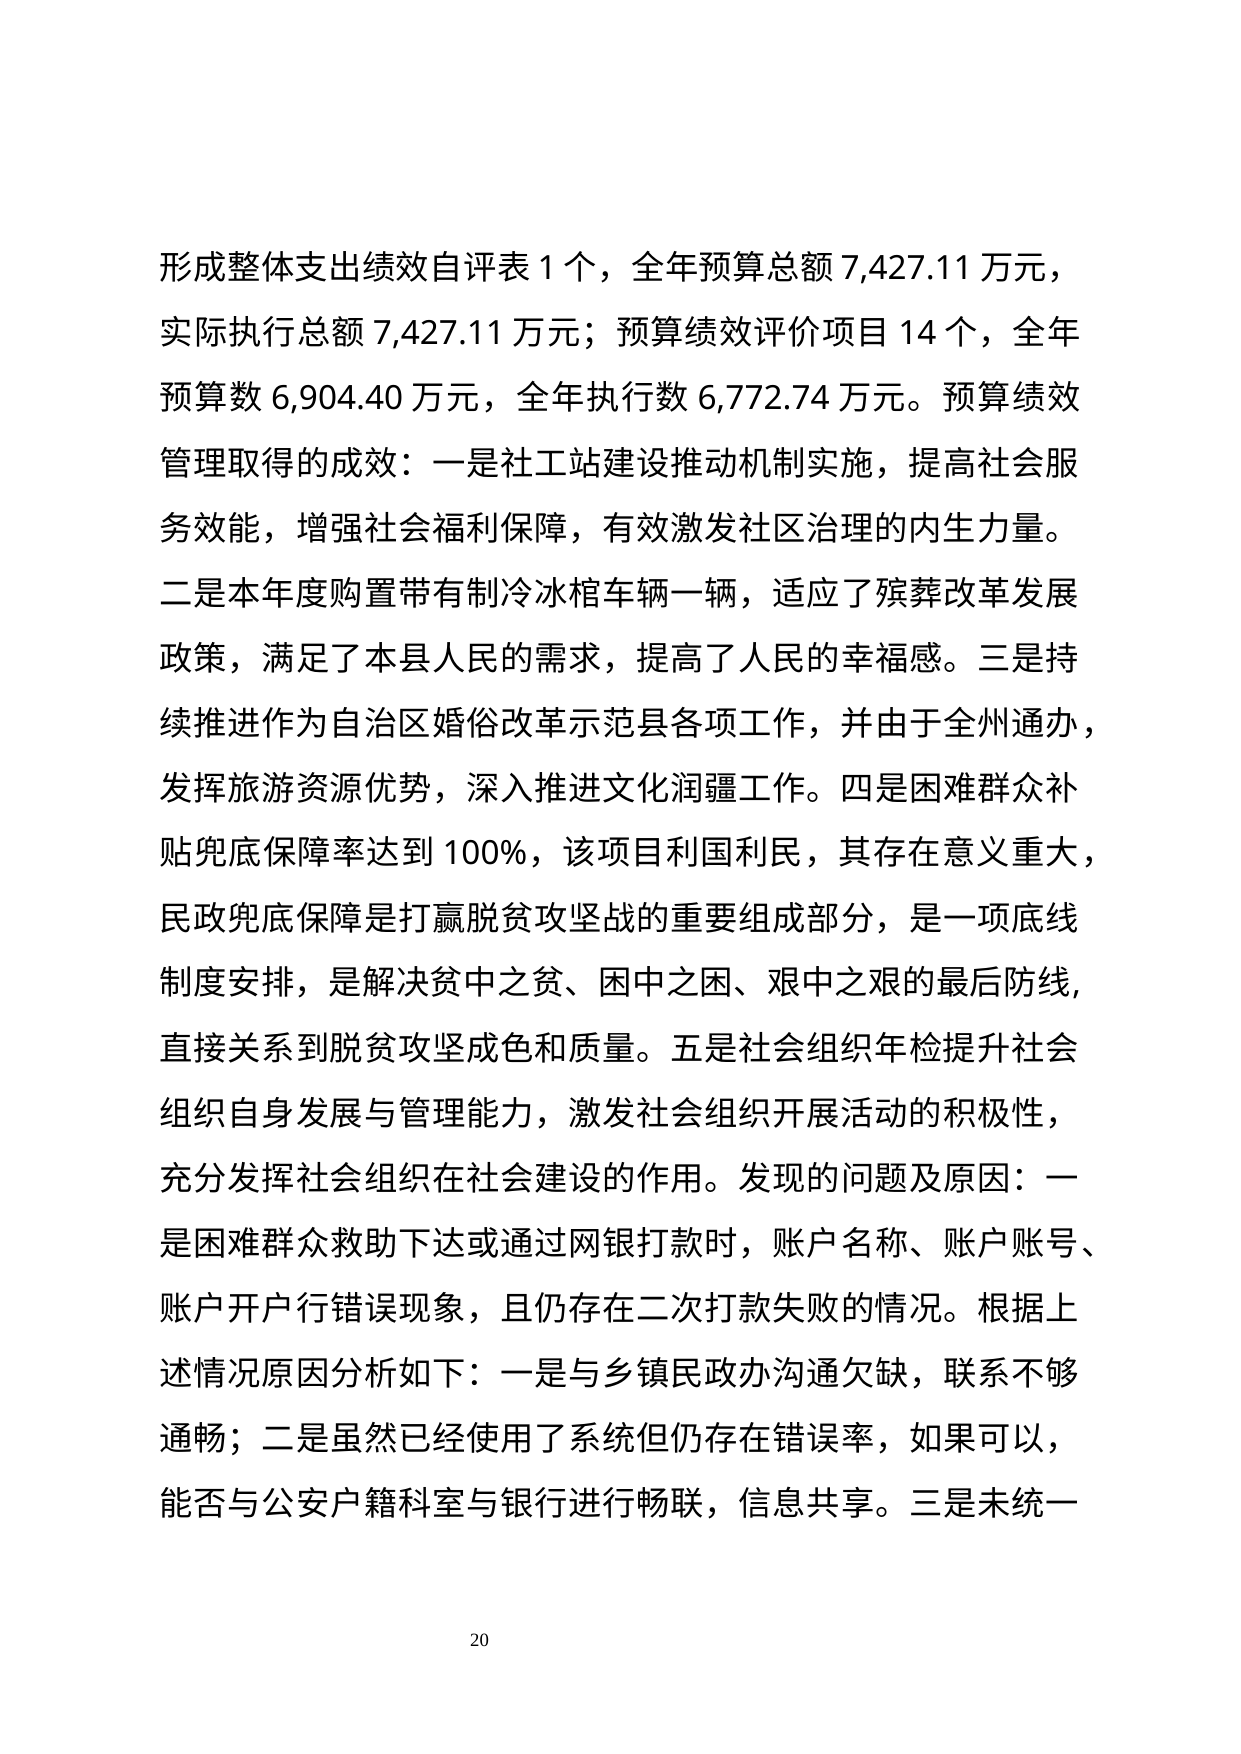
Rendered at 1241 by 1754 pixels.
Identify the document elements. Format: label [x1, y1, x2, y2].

text [159, 233, 1081, 1533]
